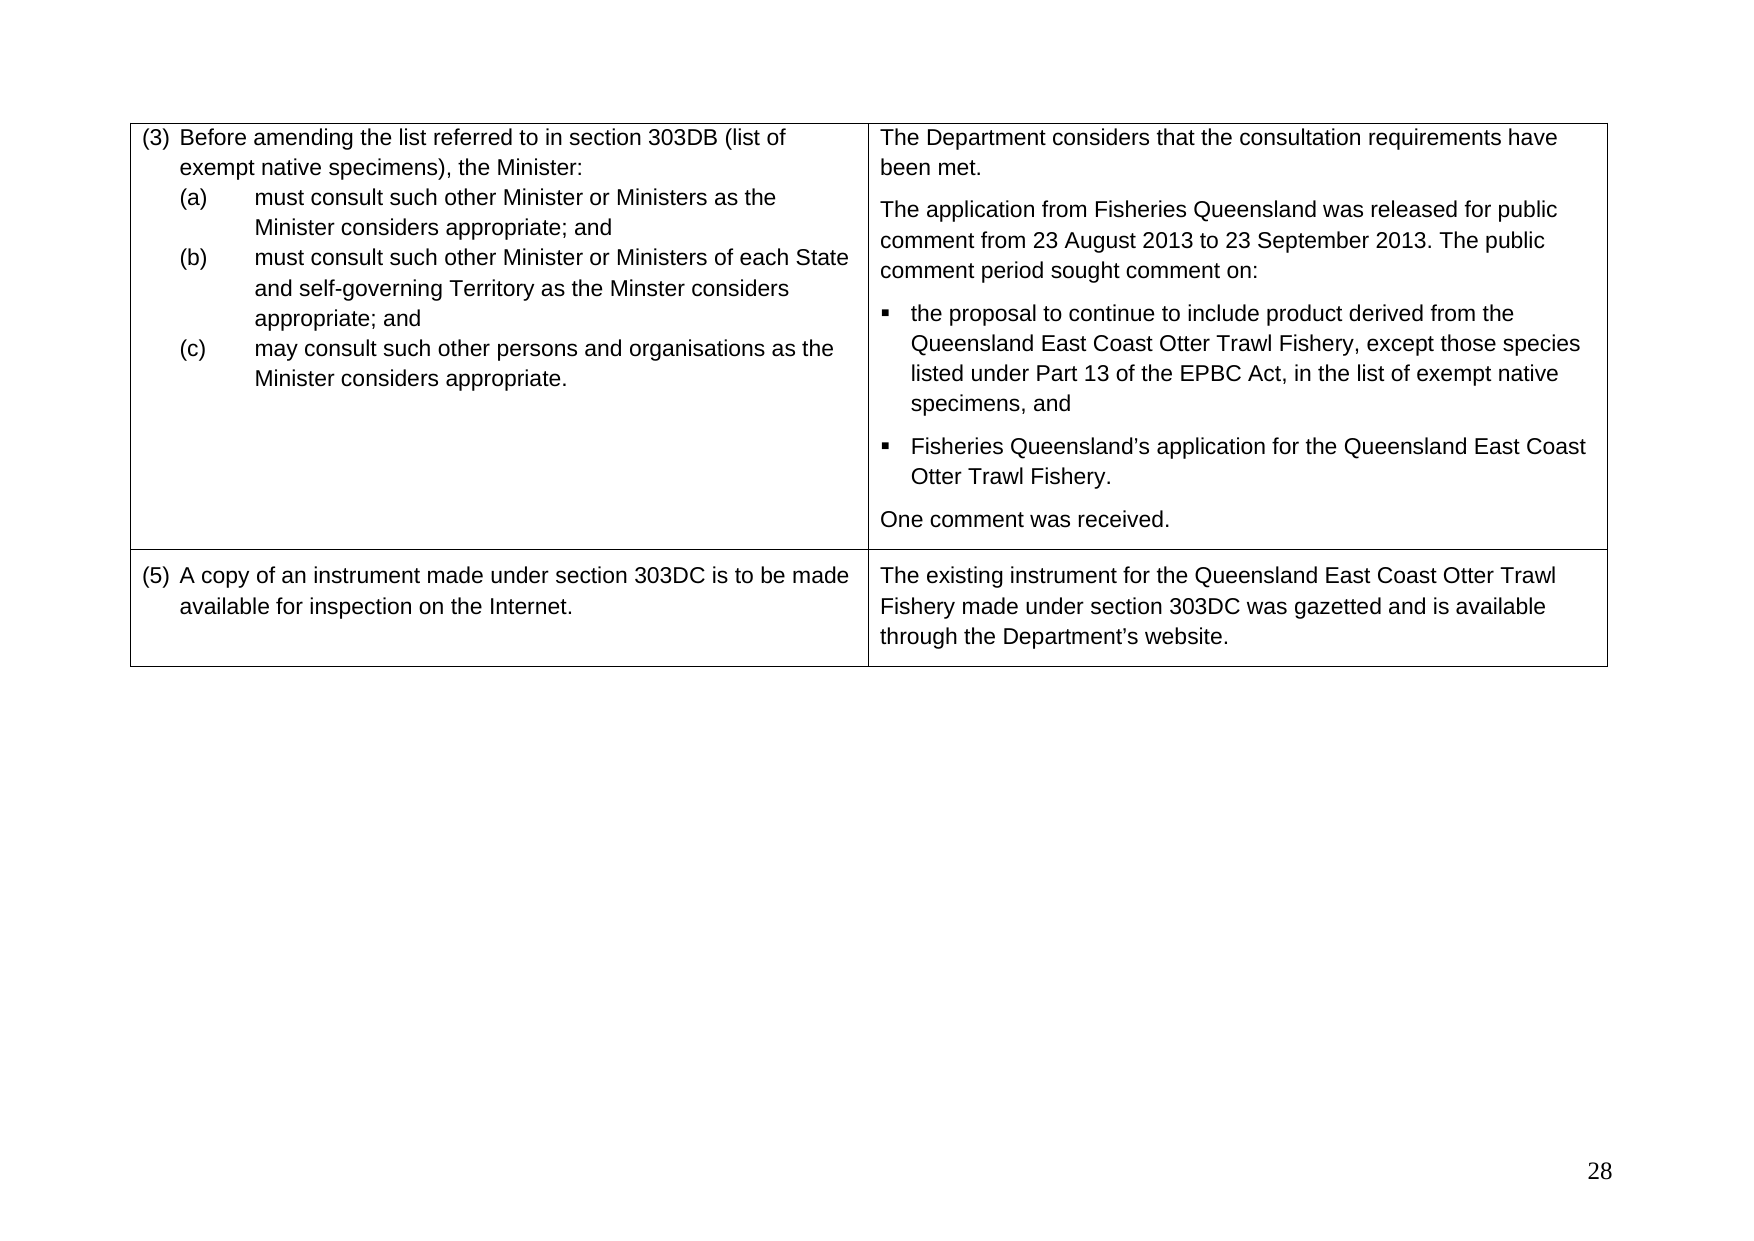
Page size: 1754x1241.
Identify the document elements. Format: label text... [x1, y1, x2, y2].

table_header (3) Before amending the list referred to in section 303DB (list of exempt native specimens), the Minister: must consult such other Minister or Ministers as the Minister considers appropriate; and must consult such other Minister or Ministers of each State and self-governing Territory as the Minster considers appropriate; and may consult such other persons and organisations as the Minister considers appropriate. [131, 124, 868, 549]
table_header The Department considers that the consultation requirements have been met. The application from Fisheries Queensland was released for public comment from 23 August 2013 to 23 September 2013. The public comment period sought comment on: the proposal to continue to include product derived from the Queensland East Coast Otter Trawl Fishery, except those species listed under Part 13 of the EPBC Act, in the list of exempt native specimens, and Fisheries Queensland’s application for the Queensland East Coast Otter Trawl Fishery. One comment was received. [869, 124, 1607, 549]
table_cell The existing instrument for the Queensland East Coast Otter Trawl Fishery made under section 303DC was gazetted and is available through the Department’s website. [869, 550, 1607, 666]
table_cell (5) A copy of an instrument made under section 303DC is to be made available for inspection on the Internet. [131, 550, 868, 666]
